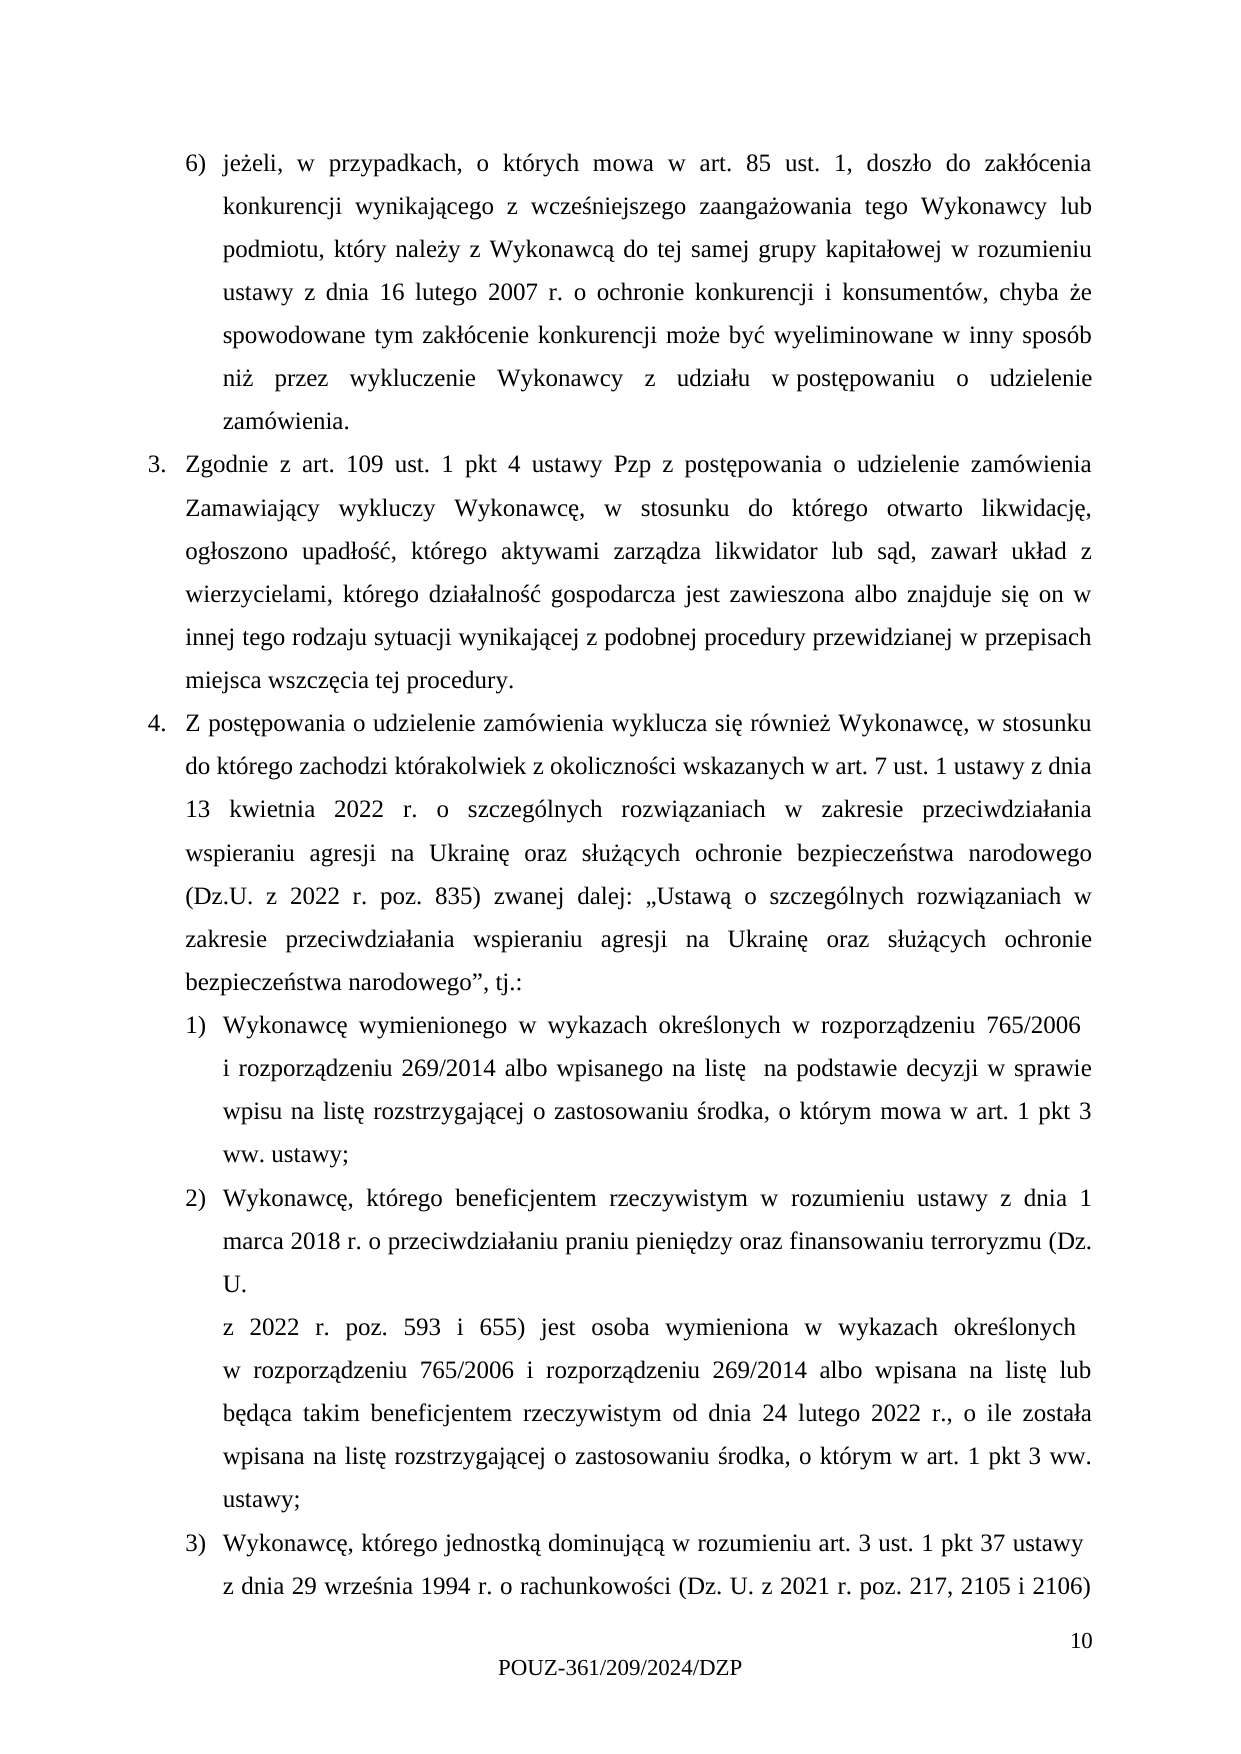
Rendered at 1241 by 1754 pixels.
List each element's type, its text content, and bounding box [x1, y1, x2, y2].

list jeżeli, w przypadkach, o których mowa w art. 85 ust. 1, doszło do zakłócenia konkurencji wynikającego z wcześniejszego zaangażowania tego Wykonawcy lub podmiotu, który należy z Wykonawcą do tej samej grupy kapitałowej w rozumieniu ustawy z dnia 16 lutego 2007 r. o ochronie konkurencji i konsumentów, chyba że spowodowane tym zakłócenie konkurencji może być wyeliminowane w inny sposób niż przez wykluczenie Wykonawcy z udziału w postępowaniu o udzielenie zamówienia. [185, 148, 1093, 435]
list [185, 1528, 1093, 1599]
list Zgodnie z art. 109 ust. 1 pkt 4 ustawy Pzp z postępowania o udzielenie zamówienia Zamawiający wykluczy Wykonawcę, w stosunku do którego otwarto likwidację, ogłoszono upadłość, którego aktywami zarządza likwidator lub sąd, zawarł układ z wierzycielami, którego działalność gospodarcza jest zawieszona albo znajduje się on w innej tego rodzaju sytuacji wynikającej z podobnej procedury przewidzianej w przepisach miejsca wszczęcia tej procedury. [148, 449, 1093, 694]
list Wykonawcę, którego beneficjentem rzeczywistym w rozumieniu ustawy z dnia 1 marca 2018 r. o przeciwdziałaniu praniu pieniędzy oraz finansowaniu terroryzmu (Dz. U. z 2022 r. poz. 593 i 655) jest osoba wymieniona w wykazach określonych w rozporządzeniu 765/2006 i rozporządzeniu 269/2014 albo wpisana na listę lub będąca takim beneficjentem rzeczywistym od dnia 24 lutego 2022 r., o ile została wpisana na listę rozstrzygającej o zastosowaniu środka, o którym w art. 1 pkt 3 ww. ustawy; [185, 1183, 1093, 1513]
list Z postępowania o udzielenie zamówienia wyklucza się również Wykonawcę, w stosunku do którego zachodzi którakolwiek z okoliczności wskazanych w art. 7 ust. 1 ustawy z dnia 13 kwietnia 2022 r. o szczególnych rozwiązaniach w zakresie przeciwdziałania wspieraniu agresji na Ukrainę oraz służących ochronie bezpieczeństwa narodowego (Dz.U. z 2022 r. poz. 835) zwanej dalej: „Ustawą o szczególnych rozwiązaniach w zakresie przeciwdziałania wspieraniu agresji na Ukrainę oraz służących ochronie bezpieczeństwa narodowego”, tj.: [148, 708, 1093, 996]
list Wykonawcę wymienionego w wykazach określonych w rozporządzeniu 765/2006 i rozporządzeniu 269/2014 albo wpisanego na listę na podstawie decyzji w sprawie wpisu na listę rozstrzygającej o zastosowaniu środka, o którym mowa w art. 1 pkt 3 ww. ustawy; [185, 1010, 1093, 1168]
